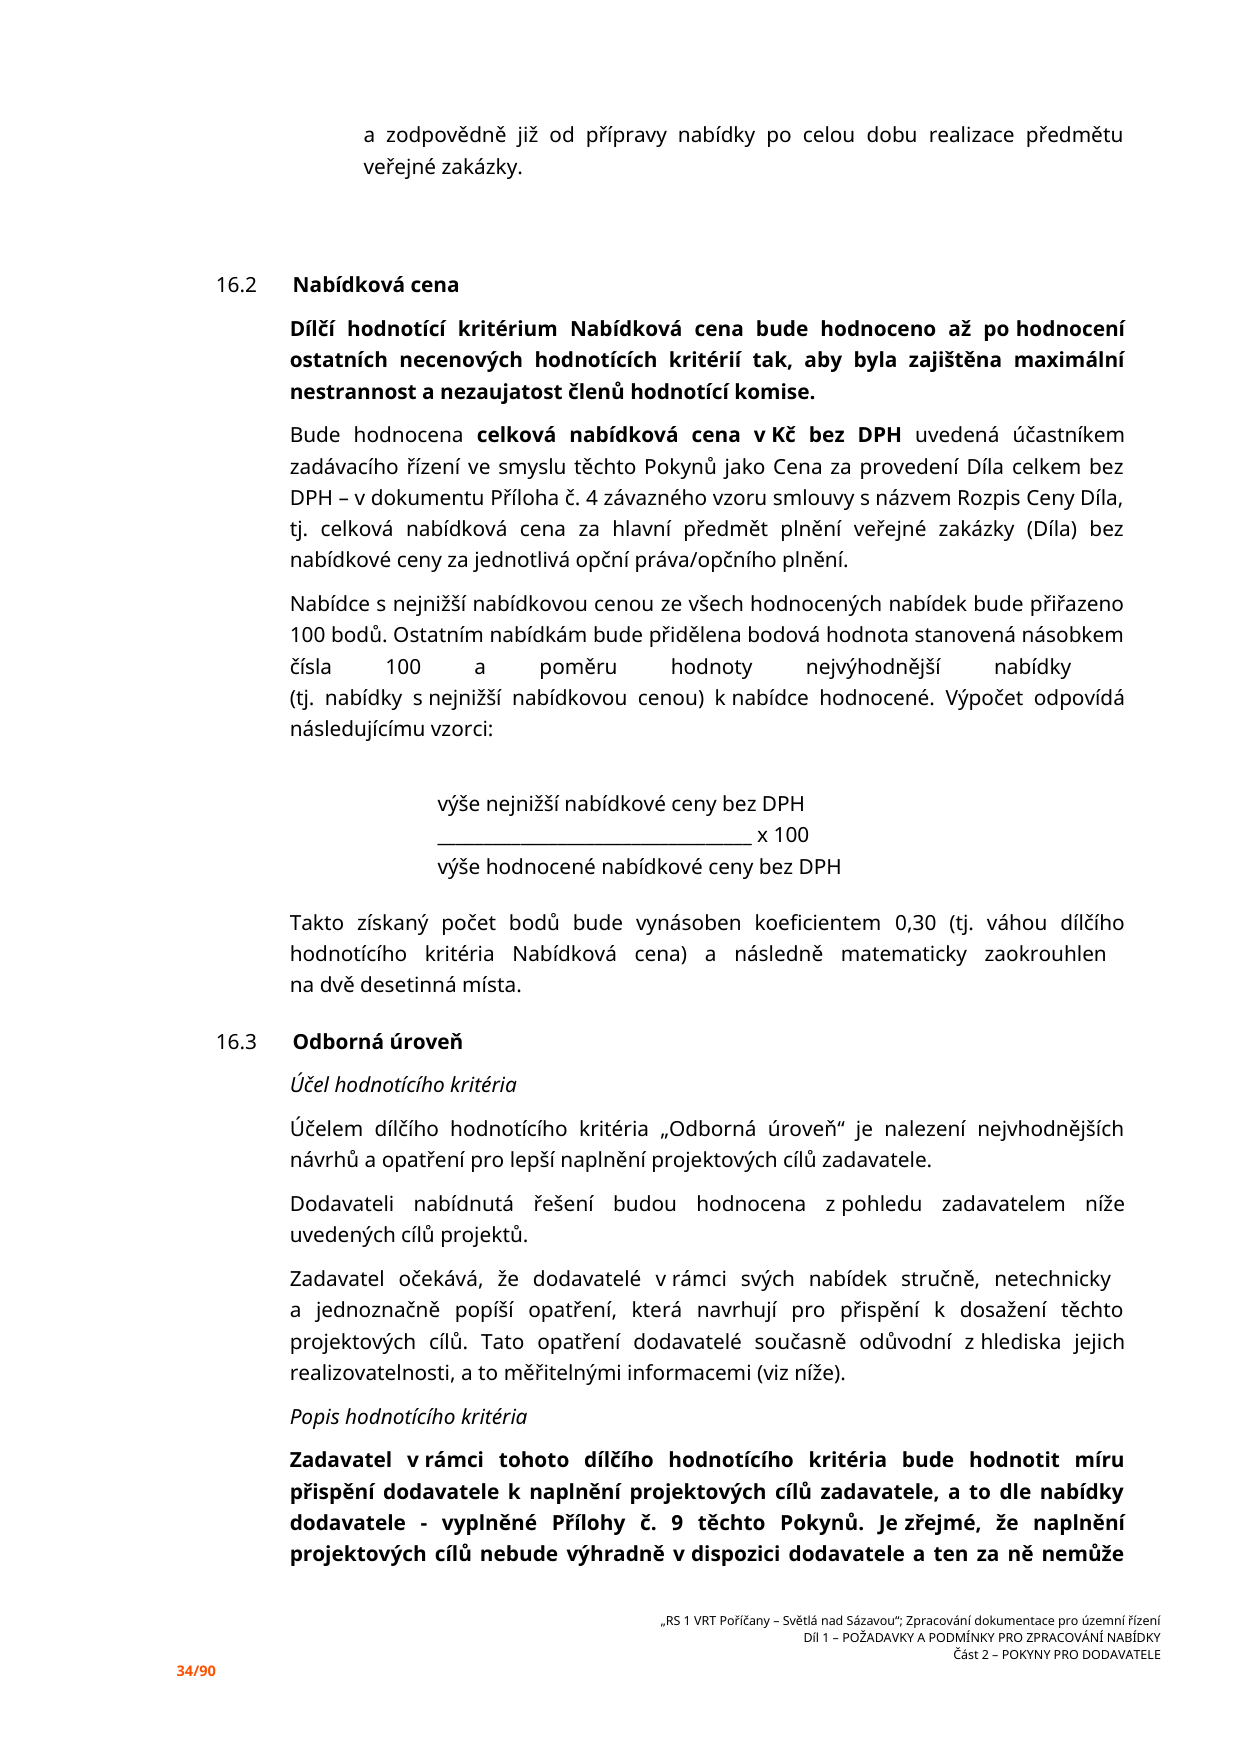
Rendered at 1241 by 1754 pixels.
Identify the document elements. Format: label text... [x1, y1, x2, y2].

text Nabídce s nejnižší nabídkovou cenou ze všech hodnocených nabídek bude přiřazeno 100 bodů. Ostatním nabídkám bude přidělena bodová hodnota stanovená násobkem čísla 100 a poměru hodnoty nejvýhodnější nabídky (tj. nabídky s nejnižší nabídkovou cenou) k nabídce hodnocené. Výpočet odpovídá následujícímu vzorci: [289, 589, 1125, 743]
text Popis hodnotícího kritéria [216, 1402, 1125, 1430]
text Bude hodnocena celková nabídková cena v Kč bez DPH uvedená účastníkem zadávacího řízení ve smyslu těchto Pokynů jako Cena za provedení Díla celkem bez DPH – v dokumentu Příloha č. 4 závazného vzoru smlouvy s názvem Rozpis Ceny Díla, tj. celková nabídková cena za hlavní předmět plnění veřejné zakázky (Díla) bez nabídkové ceny za jednotlivá opční práva/opčního plnění. [289, 421, 1125, 574]
text Odborná úroveň [216, 1027, 1125, 1055]
text Zadavatel očekává, že dodavatelé v rámci svých nabídek stručně, netechnicky a jednoznačně popíší opatření, která navrhují pro přispění k dosažení těchto projektových cílů. Tato opatření dodavatelé současně odůvodní z hlediska jejich realizovatelnosti, a to měřitelnými informacemi (viz níže). [289, 1264, 1125, 1387]
text Takto získaný počet bodů bude vynásoben koeficientem 0,30 (tj. váhou dílčího hodnotícího kritéria Nabídková cena) a následně matematicky zaokrouhlen na dvě desetinná místa. [289, 908, 1125, 999]
list výše hodnocené nabídkové ceny bez DPH [363, 852, 1125, 880]
text Nabídková cena [216, 271, 1125, 299]
text Dílčí hodnotící kritérium Nabídková cena bude hodnoceno až po hodnocení ostatních necenových hodnotících kritérií tak, aby byla zajištěna maximální nestrannost a nezaujatost členů hodnotící komise. [289, 314, 1125, 405]
list výše nejnižší nabídkové ceny bez DPH [363, 789, 1125, 818]
text Dodavateli nabídnutá řešení budou hodnocena z pohledu zadavatelem níže uvedených cílů projektů. [289, 1189, 1125, 1249]
text Účel hodnotícího kritéria [216, 1071, 1125, 1099]
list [363, 121, 1125, 180]
text Účelem dílčího hodnotícího kritéria „Odborná úroveň“ je nalezení nejvhodnějších návrhů a opatření pro lepší naplnění projektových cílů zadavatele. [289, 1114, 1125, 1174]
list __________________________________ x 100 [363, 821, 1125, 849]
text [289, 1446, 1125, 1568]
